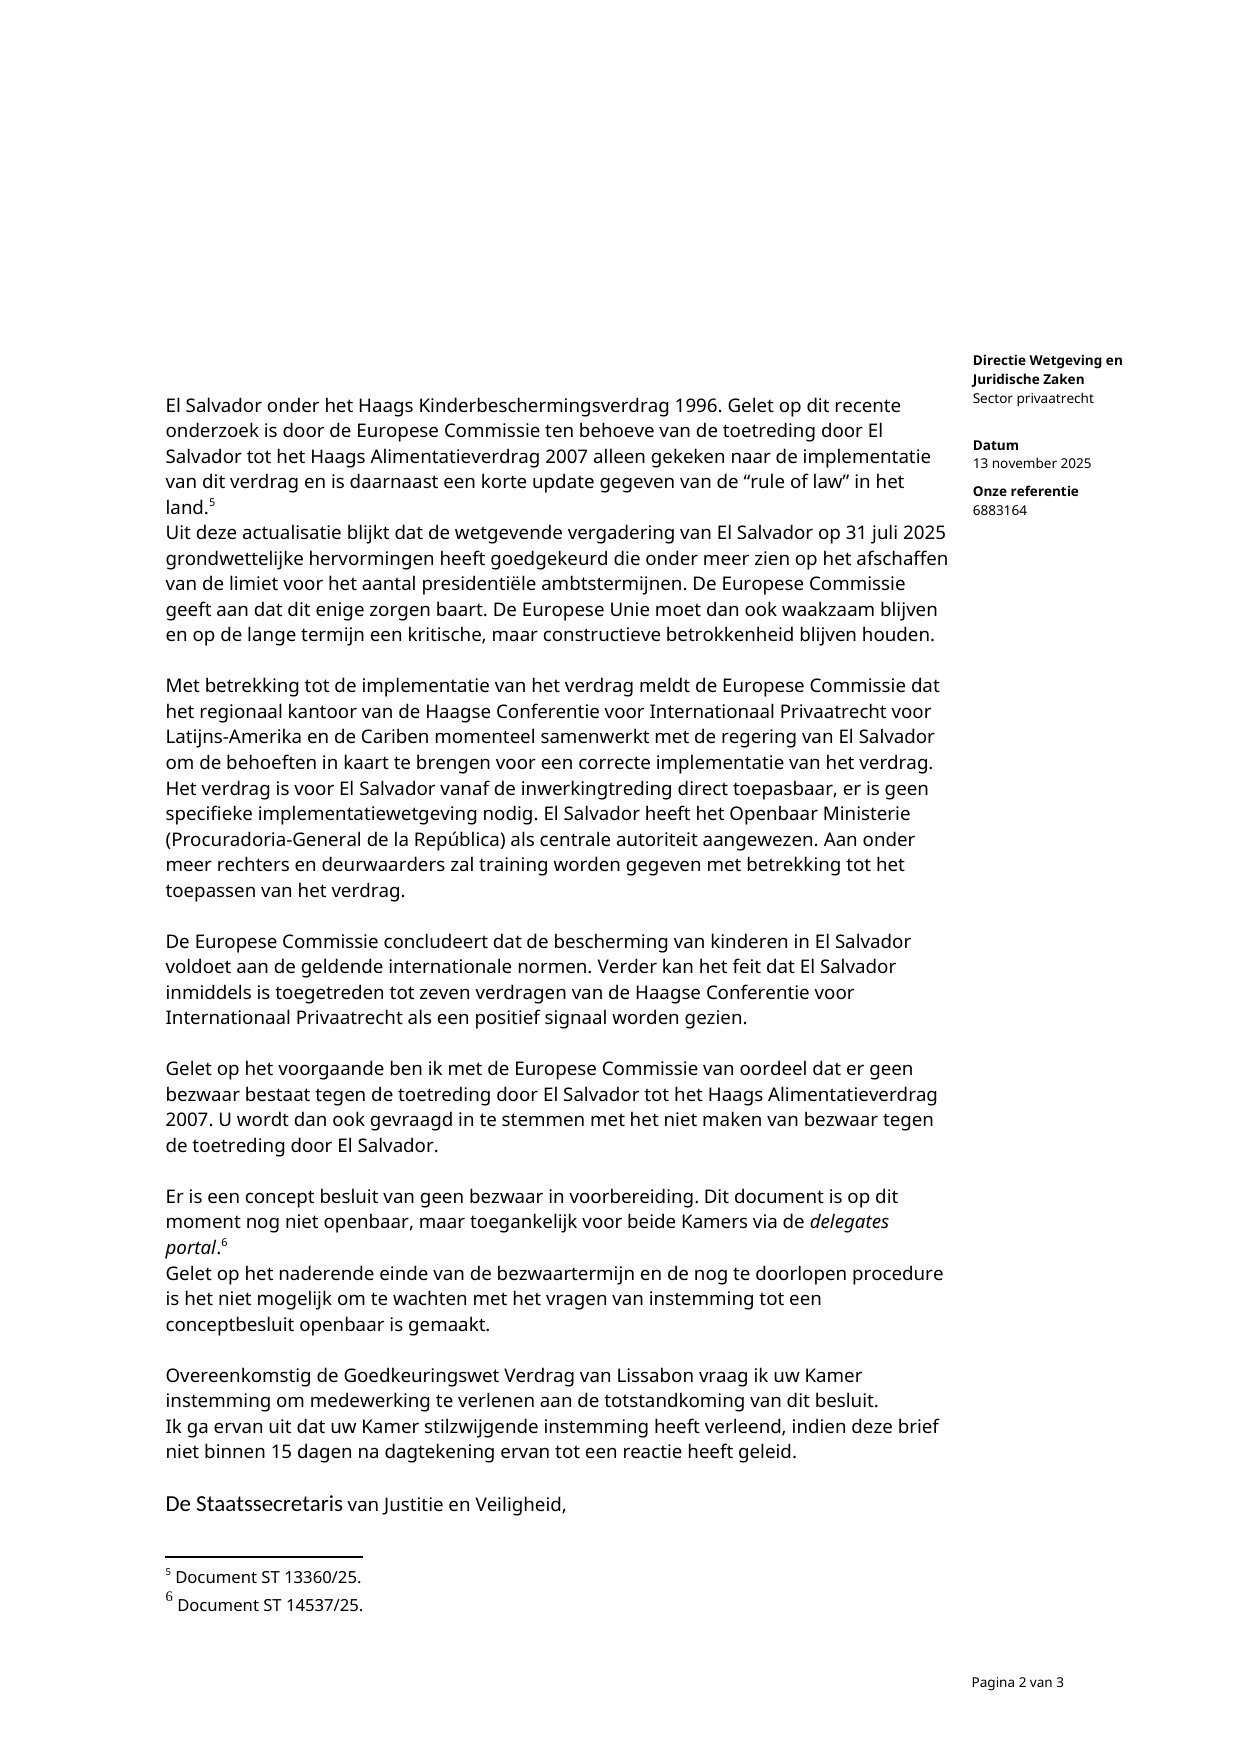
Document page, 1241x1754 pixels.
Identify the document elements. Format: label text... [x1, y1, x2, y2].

text Uit deze actualisatie blijkt dat de wetgevende vergadering van El Salvador op 31 juli 2025 grondwettelijke hervormingen heeft goedgekeurd die onder meer zien op het afschaffen van de limiet voor het aantal presidentiële ambtstermijnen. De Europese Commissie geeft aan dat dit enige zorgen baart. De Europese Unie moet dan ook waakzaam blijven en op de lange termijn een kritische, maar constructieve betrokkenheid blijven houden. [165, 520, 951, 647]
text Ik ga ervan uit dat uw Kamer stilzwijgende instemming heeft verleend, indien deze brief niet binnen 15 dagen na dagtekening ervan tot een reactie heeft geleid. [165, 1413, 951, 1464]
text De Staatssecretaris van Justitie en Veiligheid, [165, 1489, 951, 1517]
text De Europese Commissie concludeert dat de bescherming van kinderen in El Salvador voldoet aan de geldende internationale normen. Verder kan het feit dat El Salvador inmiddels is toegetreden tot zeven verdragen van de Haagse Conferentie voor Internationaal Privaatrecht als een positief signaal worden gezien. [165, 928, 951, 1030]
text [165, 392, 951, 520]
text Het verdrag is voor El Salvador vanaf de inwerkingtreding direct toepasbaar, er is geen specifieke implementatiewetgeving nodig. El Salvador heeft het Openbaar Ministerie (Procuradoria-General de la República) als centrale autoriteit aangewezen. Aan onder meer rechters en deurwaarders zal training worden gegeven met betrekking tot het toepassen van het verdrag. [165, 775, 951, 902]
text Gelet op het naderende einde van de bezwaartermijn en de nog te doorlopen procedure is het niet mogelijk om te wachten met het vragen van instemming tot een conceptbesluit openbaar is gemaakt. [165, 1260, 951, 1336]
text Met betrekking tot de implementatie van het verdrag meldt de Europese Commissie dat het regionaal kantoor van de Haagse Conferentie voor Internationaal Privaatrecht voor Latijns-Amerika en de Cariben momenteel samenwerkt met de regering van El Salvador om de behoeften in kaart te brengen voor een correcte implementatie van het verdrag. [165, 673, 951, 775]
text Overeenkomstig de Goedkeuringswet Verdrag van Lissabon vraag ik uw Kamer instemming om medewerking te verlenen aan de totstandkoming van dit besluit. [165, 1362, 951, 1413]
text Er is een concept besluit van geen bezwaar in voorbereiding. Dit document is op dit moment nog niet openbaar, maar toegankelijk voor beide Kamers via de delegates portal. [165, 1183, 951, 1260]
text Gelet op het voorgaande ben ik met de Europese Commissie van oordeel dat er geen bezwaar bestaat tegen de toetreding door El Salvador tot het Haags Alimentatieverdrag 2007. U wordt dan ook gevraagd in te stemmen met het niet maken van bezwaar tegen de toetreding door El Salvador. [165, 1056, 951, 1158]
